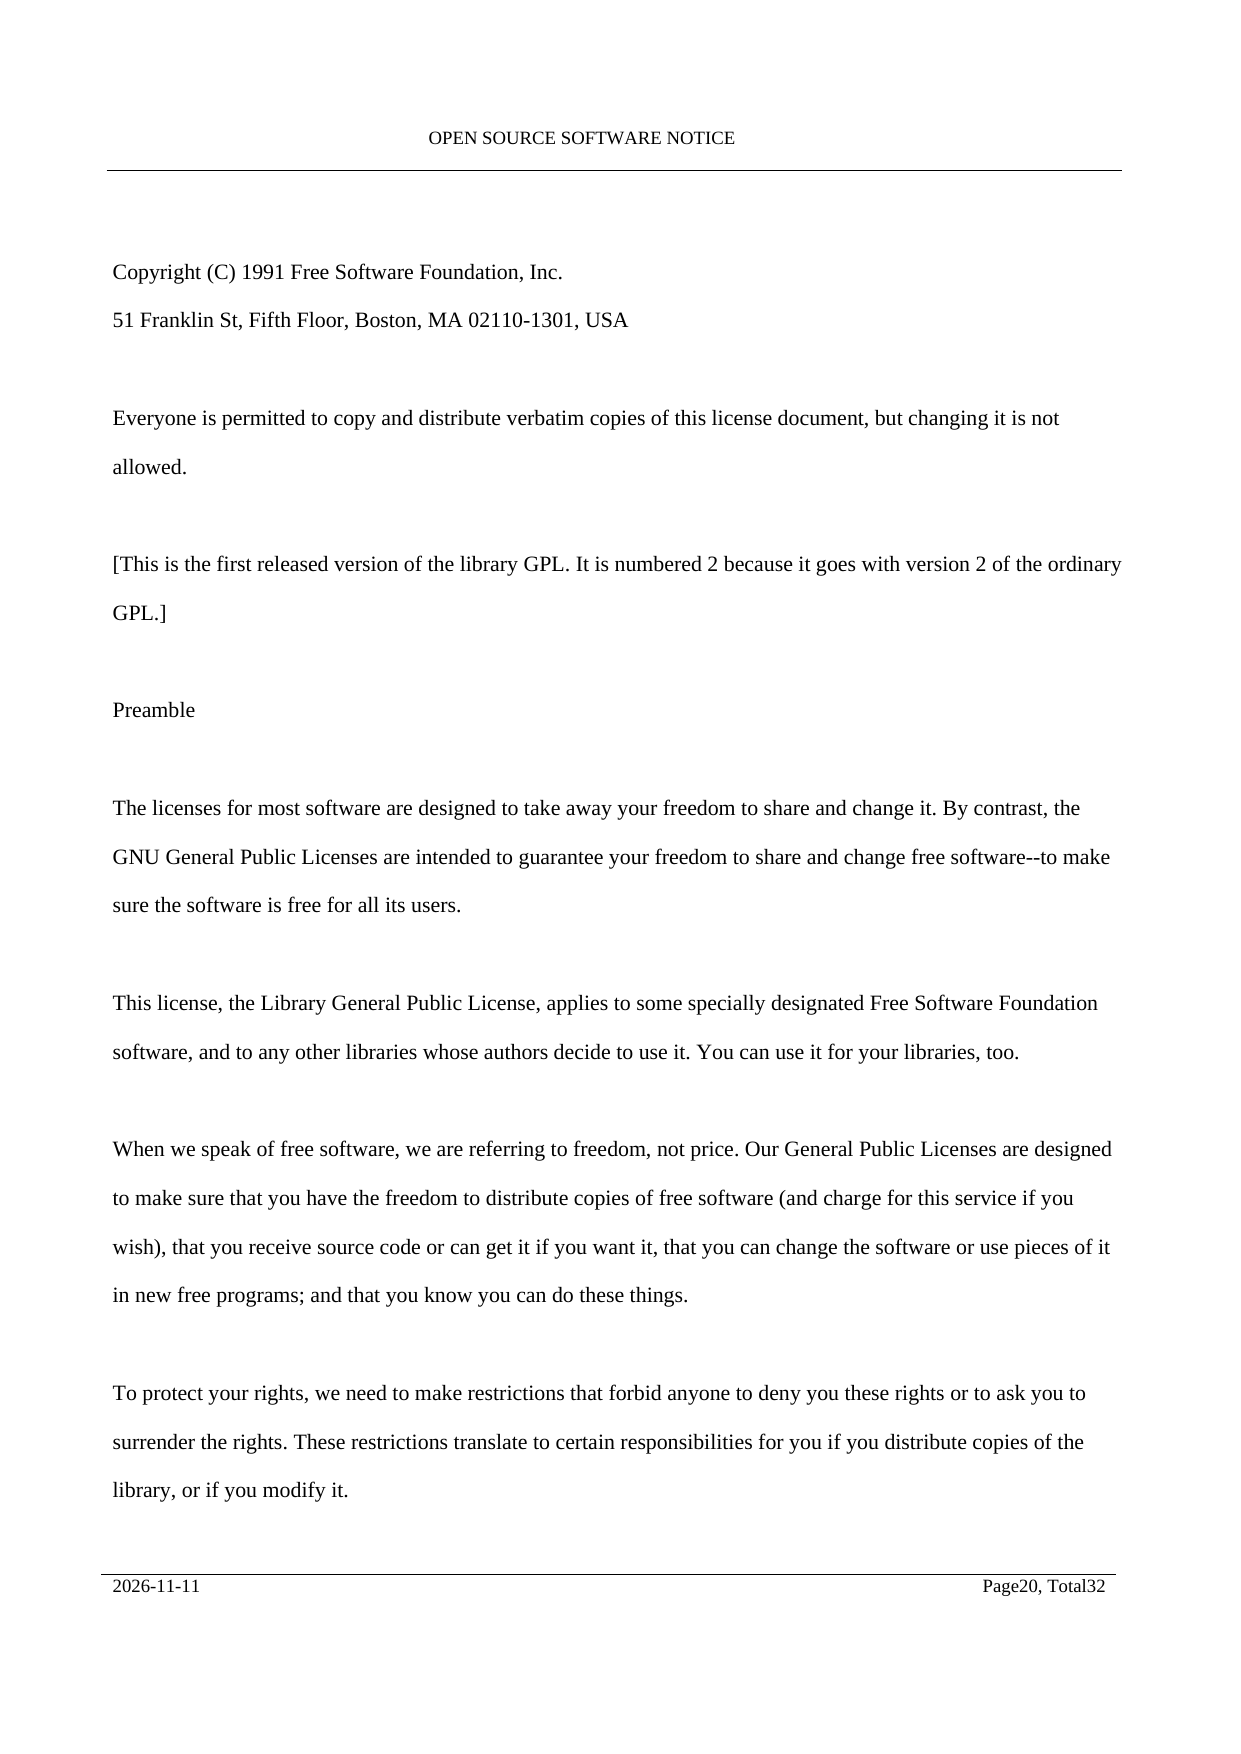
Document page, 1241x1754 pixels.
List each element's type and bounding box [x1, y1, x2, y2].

text [112, 206, 1128, 1506]
